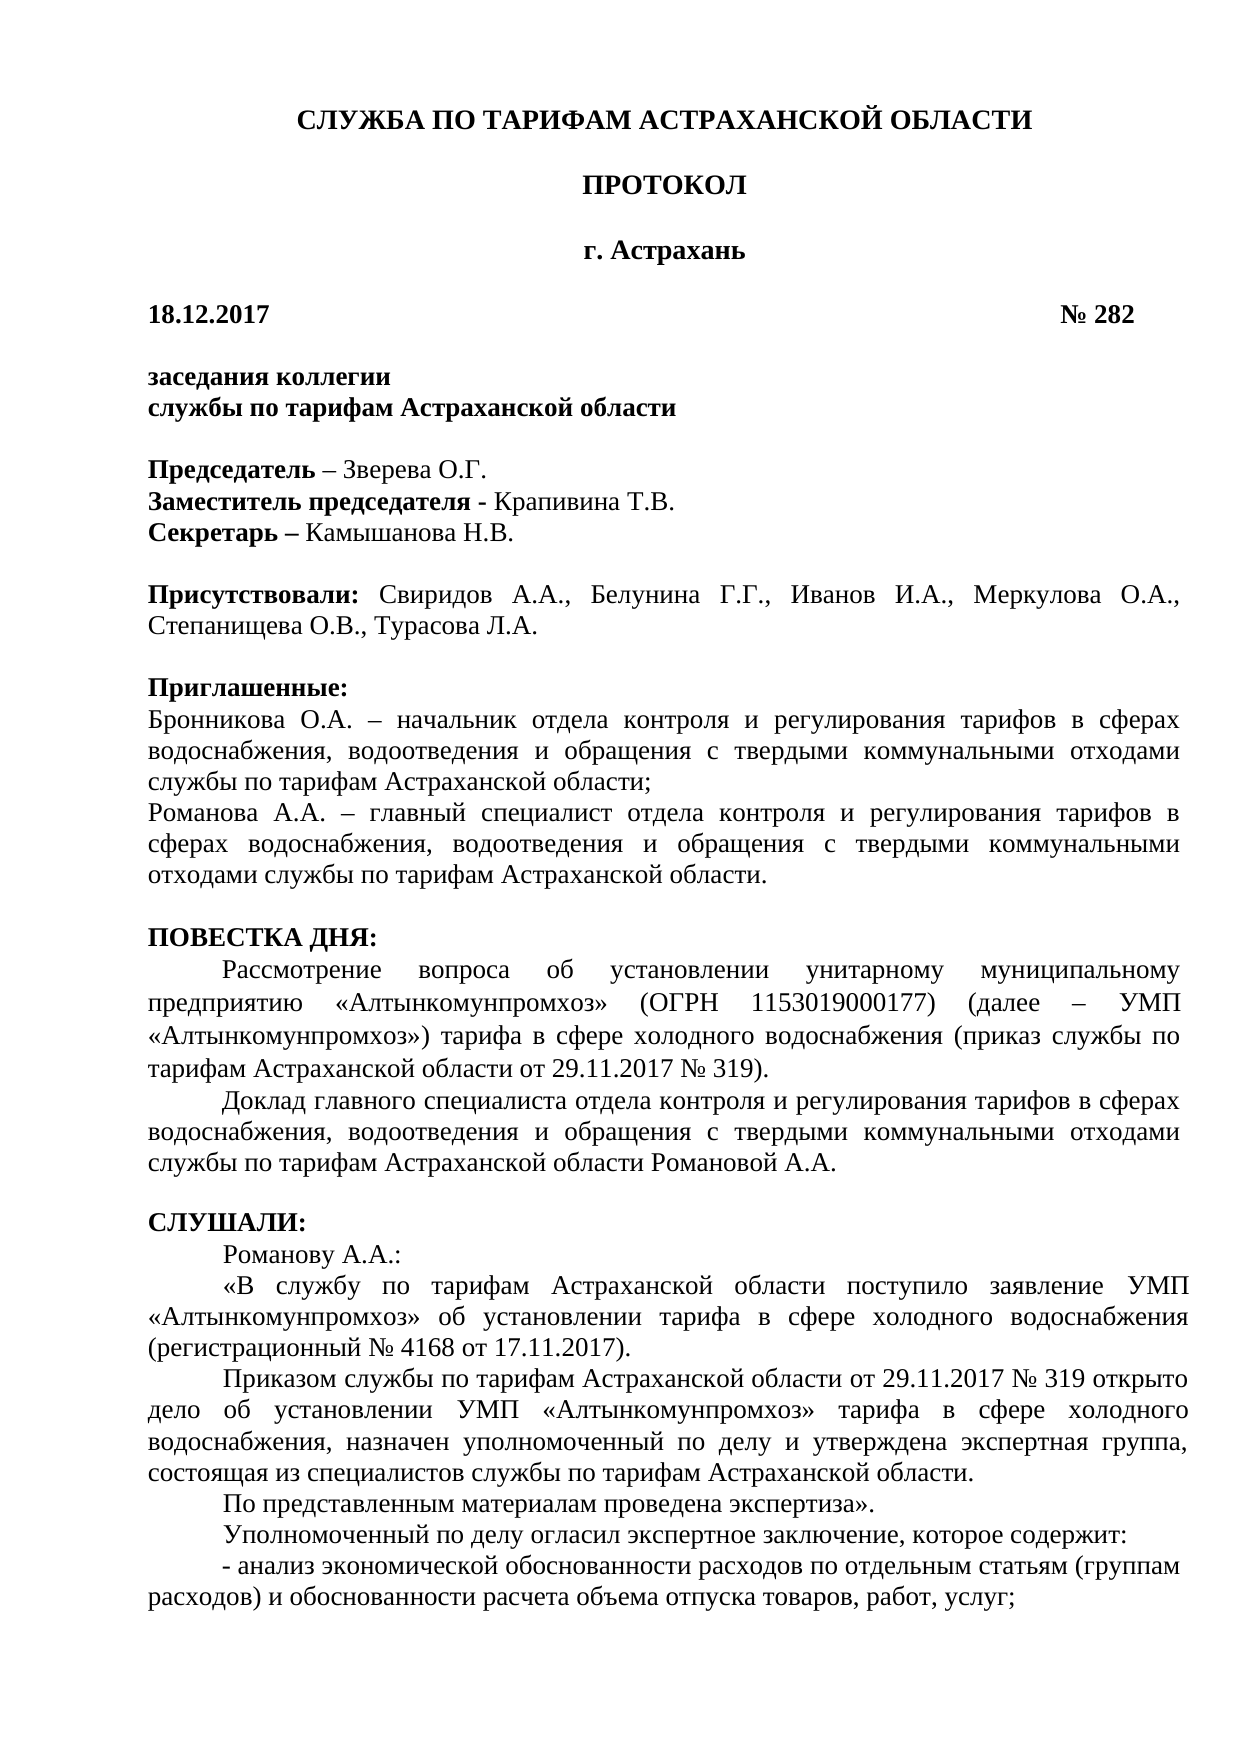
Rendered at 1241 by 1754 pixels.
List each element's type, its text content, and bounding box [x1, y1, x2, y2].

text Заместитель председателя - Крапивина Т.В. [148, 485, 1181, 516]
text СЛУЖБА ПО ТАРИФАМ АСТРАХАНСКОЙ ОБЛАСТИ [148, 103, 1181, 136]
text Романова А.А. – главный специалист отдела контроля и регулирования тарифов в сферах водоснабжения, водоотведения и обращения с твердыми коммунальными отходами службы по тарифам Астраханской области. [148, 796, 1181, 889]
text Присутствовали: Свиридов А.А., Белунина Г.Г., Иванов И.А., Меркулова О.А., Степанищева О.В., Турасова Л.А. [148, 578, 1181, 640]
text Рассмотрение вопроса об установлении унитарному муниципальному предприятию «Алтынкомунпромхоз» (ОГРН 1153019000177) (далее – УМП «Алтынкомунпромхоз») тарифа в сфере холодного водоснабжения (приказ службы по тарифам Астраханской области от 29.11.2017 № 319). [148, 952, 1181, 1084]
text Уполномоченный по делу огласил экспертное заключение, которое содержит: [148, 1518, 1189, 1549]
text Приглашенные: [148, 672, 1181, 703]
text «В службу по тарифам Астраханской области поступило заявление УМП «Алтынкомунпромхоз» об установлении тарифа в сфере холодного водоснабжения (регистрационный № 4168 от 17.11.2017). [148, 1269, 1189, 1362]
text заседания коллегии [148, 360, 1181, 391]
text СЛУШАЛИ: [148, 1207, 1181, 1238]
text Доклад главного специалиста отдела контроля и регулирования тарифов в сферах водоснабжения, водоотведения и обращения с твердыми коммунальными отходами службы по тарифам Астраханской области Романовой А.А. [148, 1084, 1181, 1177]
text Секретарь – Камышанова Н.В. [148, 516, 1181, 547]
text ПОВЕСТКА ДНЯ: [148, 921, 1181, 952]
text г. Астрахань [148, 233, 1181, 265]
text По представленным материалам проведена экспертиза». [148, 1487, 1189, 1518]
text Председатель – Зверева О.Г. [148, 453, 1181, 485]
text ПРОТОКОЛ [148, 168, 1181, 201]
text Приказом службы по тарифам Астраханской области от 29.11.2017 № 319 открыто дело об установлении УМП «Алтынкомунпромхоз» тарифа в сфере холодного водоснабжения, назначен уполномоченный по делу и утверждена экспертная группа, состоящая из специалистов службы по тарифам Астраханской области. [148, 1362, 1189, 1487]
text - анализ экономической обоснованности расходов по отдельным статьям (группам расходов) и обоснованности расчета объема отпуска товаров, работ, услуг; [148, 1549, 1181, 1611]
text 18.12.2017 № 282 [148, 298, 1181, 329]
text службы по тарифам Астраханской области [148, 391, 1181, 422]
text Романову А.А.: [148, 1238, 1181, 1269]
text Бронникова О.А. – начальник отдела контроля и регулирования тарифов в сферах водоснабжения, водоотведения и обращения с твердыми коммунальными отходами службы по тарифам Астраханской области; [148, 703, 1181, 796]
